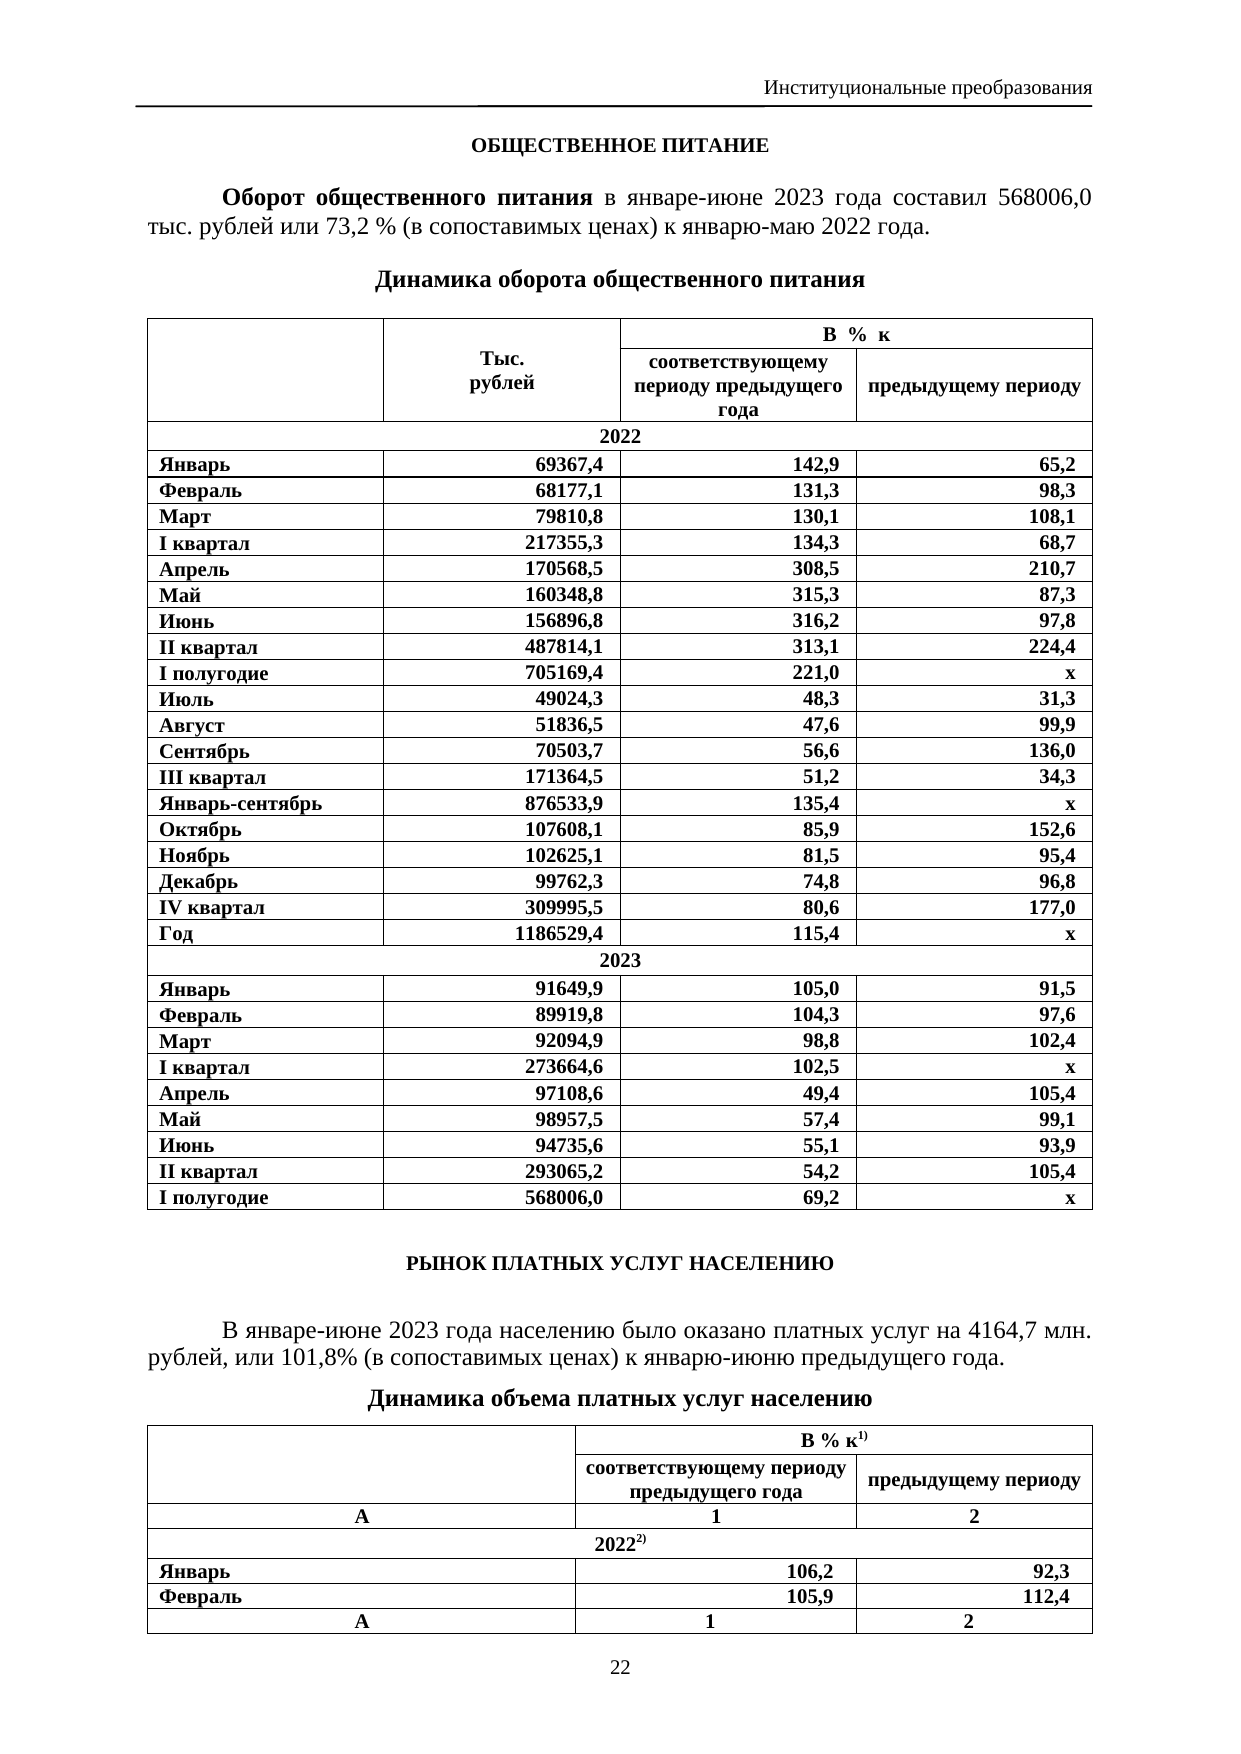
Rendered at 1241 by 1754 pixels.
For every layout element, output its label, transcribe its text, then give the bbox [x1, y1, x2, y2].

table_cell 135,4 [621, 790, 856, 815]
subtitle РЫНОК ПЛАТНЫХ УСЛУГ НАСЕЛЕНИЮ [148, 1251, 1092, 1275]
table_cell 108,1 [857, 504, 1092, 528]
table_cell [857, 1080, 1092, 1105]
table_header В % к [621, 319, 1092, 348]
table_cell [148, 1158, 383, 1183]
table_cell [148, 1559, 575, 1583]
table_cell 130,1 [621, 504, 856, 528]
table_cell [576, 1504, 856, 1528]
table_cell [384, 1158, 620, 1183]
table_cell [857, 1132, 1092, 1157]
table_cell 705169,4 [384, 660, 620, 685]
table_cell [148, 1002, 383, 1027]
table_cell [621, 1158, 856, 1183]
table_cell I полугодие [148, 660, 383, 685]
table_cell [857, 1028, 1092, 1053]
table_cell 80,6 [621, 894, 856, 919]
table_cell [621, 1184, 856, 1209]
table_cell 313,1 [621, 634, 856, 659]
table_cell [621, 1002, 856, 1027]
table_cell 47,6 [621, 712, 856, 737]
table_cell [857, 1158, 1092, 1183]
table_cell III квартал [148, 764, 383, 789]
table_cell 49024,3 [384, 686, 620, 711]
table_cell 48,3 [621, 686, 856, 711]
table_cell 308,5 [621, 556, 856, 581]
table_cell Март [148, 504, 383, 528]
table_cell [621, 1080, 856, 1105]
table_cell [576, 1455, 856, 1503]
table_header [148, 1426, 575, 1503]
text ОБЩЕСТВЕННОЕ ПИТАНИЕ [148, 133, 1092, 157]
table_cell I квартал [148, 530, 383, 554]
table_cell 87,3 [857, 582, 1092, 607]
table_cell 2022 [148, 422, 1092, 450]
table_cell 96,8 [857, 868, 1092, 893]
table_cell 85,9 [621, 816, 856, 841]
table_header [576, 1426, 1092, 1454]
table_cell Сентябрь [148, 738, 383, 763]
table_cell Июнь [148, 608, 383, 633]
table_cell 70503,7 [384, 738, 620, 763]
table_cell 51,2 [621, 764, 856, 789]
table_cell 79810,8 [384, 504, 620, 528]
table_cell 91,5 [857, 976, 1092, 1001]
table_cell 142,9 [621, 451, 856, 476]
table_cell Февраль [148, 478, 383, 502]
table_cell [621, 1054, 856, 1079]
text Динамика оборота общественного питания [148, 264, 1092, 293]
table_cell 876533,9 [384, 790, 620, 815]
table_cell Апрель [148, 556, 383, 581]
table_cell 221,0 [621, 660, 856, 685]
table_cell 31,3 [857, 686, 1092, 711]
table_cell 56,6 [621, 738, 856, 763]
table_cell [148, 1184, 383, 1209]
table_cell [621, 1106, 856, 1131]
table_cell 51836,5 [384, 712, 620, 737]
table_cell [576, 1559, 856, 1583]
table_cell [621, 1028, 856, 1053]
table_cell 131,3 [621, 478, 856, 502]
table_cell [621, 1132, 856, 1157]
table_cell 69367,4 [384, 451, 620, 476]
table_cell 210,7 [857, 556, 1092, 581]
table_cell 217355,3 [384, 530, 620, 554]
table_cell 177,0 [857, 894, 1092, 919]
table_cell 105,0 [621, 976, 856, 1001]
table_cell х [857, 790, 1092, 815]
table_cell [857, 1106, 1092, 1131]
table_cell Август [148, 712, 383, 737]
table_cell 98,3 [857, 478, 1092, 502]
table_cell 99,9 [857, 712, 1092, 737]
table_cell 99762,3 [384, 868, 620, 893]
table_cell 136,0 [857, 738, 1092, 763]
table_cell Год [148, 920, 383, 945]
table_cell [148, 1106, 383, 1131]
table_cell 97,8 [857, 608, 1092, 633]
table_cell 309995,5 [384, 894, 620, 919]
table_cell предыдущему периоду [857, 349, 1092, 421]
table_cell х [857, 660, 1092, 685]
table_cell 171364,5 [384, 764, 620, 789]
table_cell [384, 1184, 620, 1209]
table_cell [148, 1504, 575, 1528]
table_cell 95,4 [857, 842, 1092, 867]
table_cell 65,2 [857, 451, 1092, 476]
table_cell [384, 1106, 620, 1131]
table_cell 102625,1 [384, 842, 620, 867]
table_cell Январь [148, 451, 383, 476]
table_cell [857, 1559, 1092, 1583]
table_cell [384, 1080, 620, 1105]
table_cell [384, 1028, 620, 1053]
table_cell 487814,1 [384, 634, 620, 659]
table_cell 170568,5 [384, 556, 620, 581]
table_cell Январь [148, 976, 383, 1001]
table_cell 1186529,4 [384, 920, 620, 945]
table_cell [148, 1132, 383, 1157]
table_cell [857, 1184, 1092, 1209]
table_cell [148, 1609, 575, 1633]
table_cell 152,6 [857, 816, 1092, 841]
table_cell 315,3 [621, 582, 856, 607]
table_cell Ноябрь [148, 842, 383, 867]
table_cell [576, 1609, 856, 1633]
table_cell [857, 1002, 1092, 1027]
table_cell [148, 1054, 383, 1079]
table_header [148, 319, 383, 421]
table_cell 224,4 [857, 634, 1092, 659]
text В январе-июне 2023 года населению было оказано платных услуг на 4164,7 млн. рублей, или 101,8% (в сопоставимых ценах) к январю-июню предыдущего года. [148, 1317, 1092, 1371]
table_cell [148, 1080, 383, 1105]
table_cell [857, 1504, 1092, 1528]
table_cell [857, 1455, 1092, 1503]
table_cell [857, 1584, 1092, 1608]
table_cell 68,7 [857, 530, 1092, 554]
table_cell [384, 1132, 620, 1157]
table_cell Октябрь [148, 816, 383, 841]
table_cell 34,3 [857, 764, 1092, 789]
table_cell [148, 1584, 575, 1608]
table_cell Июль [148, 686, 383, 711]
table_header Тыс. рублей [384, 319, 620, 421]
table_cell 91649,9 [384, 976, 620, 1001]
table_cell 81,5 [621, 842, 856, 867]
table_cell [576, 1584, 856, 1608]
table_cell 160348,8 [384, 582, 620, 607]
table_cell 68177,1 [384, 478, 620, 502]
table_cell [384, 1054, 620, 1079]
table_cell 107608,1 [384, 816, 620, 841]
text Оборот общественного питания в январе-июне 2023 года составил 568006,0 тыс. рублей или 73,2 % (в сопоставимых ценах) к январю-маю 2022 года. [148, 182, 1092, 239]
table_cell 115,4 [621, 920, 856, 945]
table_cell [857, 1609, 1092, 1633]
table_cell Январь-сентябрь [148, 790, 383, 815]
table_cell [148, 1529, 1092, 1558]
table_cell Декабрь [148, 868, 383, 893]
table_cell 2023 [148, 946, 1092, 975]
table_cell II квартал [148, 634, 383, 659]
subtitle Динамика объема платных услуг населению [148, 1383, 1092, 1412]
table_cell IV квартал [148, 894, 383, 919]
table_cell соответствующему периоду предыдущего года [621, 349, 856, 421]
table_cell 316,2 [621, 608, 856, 633]
table_cell 74,8 [621, 868, 856, 893]
table_cell 156896,8 [384, 608, 620, 633]
table_cell 134,3 [621, 530, 856, 554]
table_cell х [857, 920, 1092, 945]
table_cell Май [148, 582, 383, 607]
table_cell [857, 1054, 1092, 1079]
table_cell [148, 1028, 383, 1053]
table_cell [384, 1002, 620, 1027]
